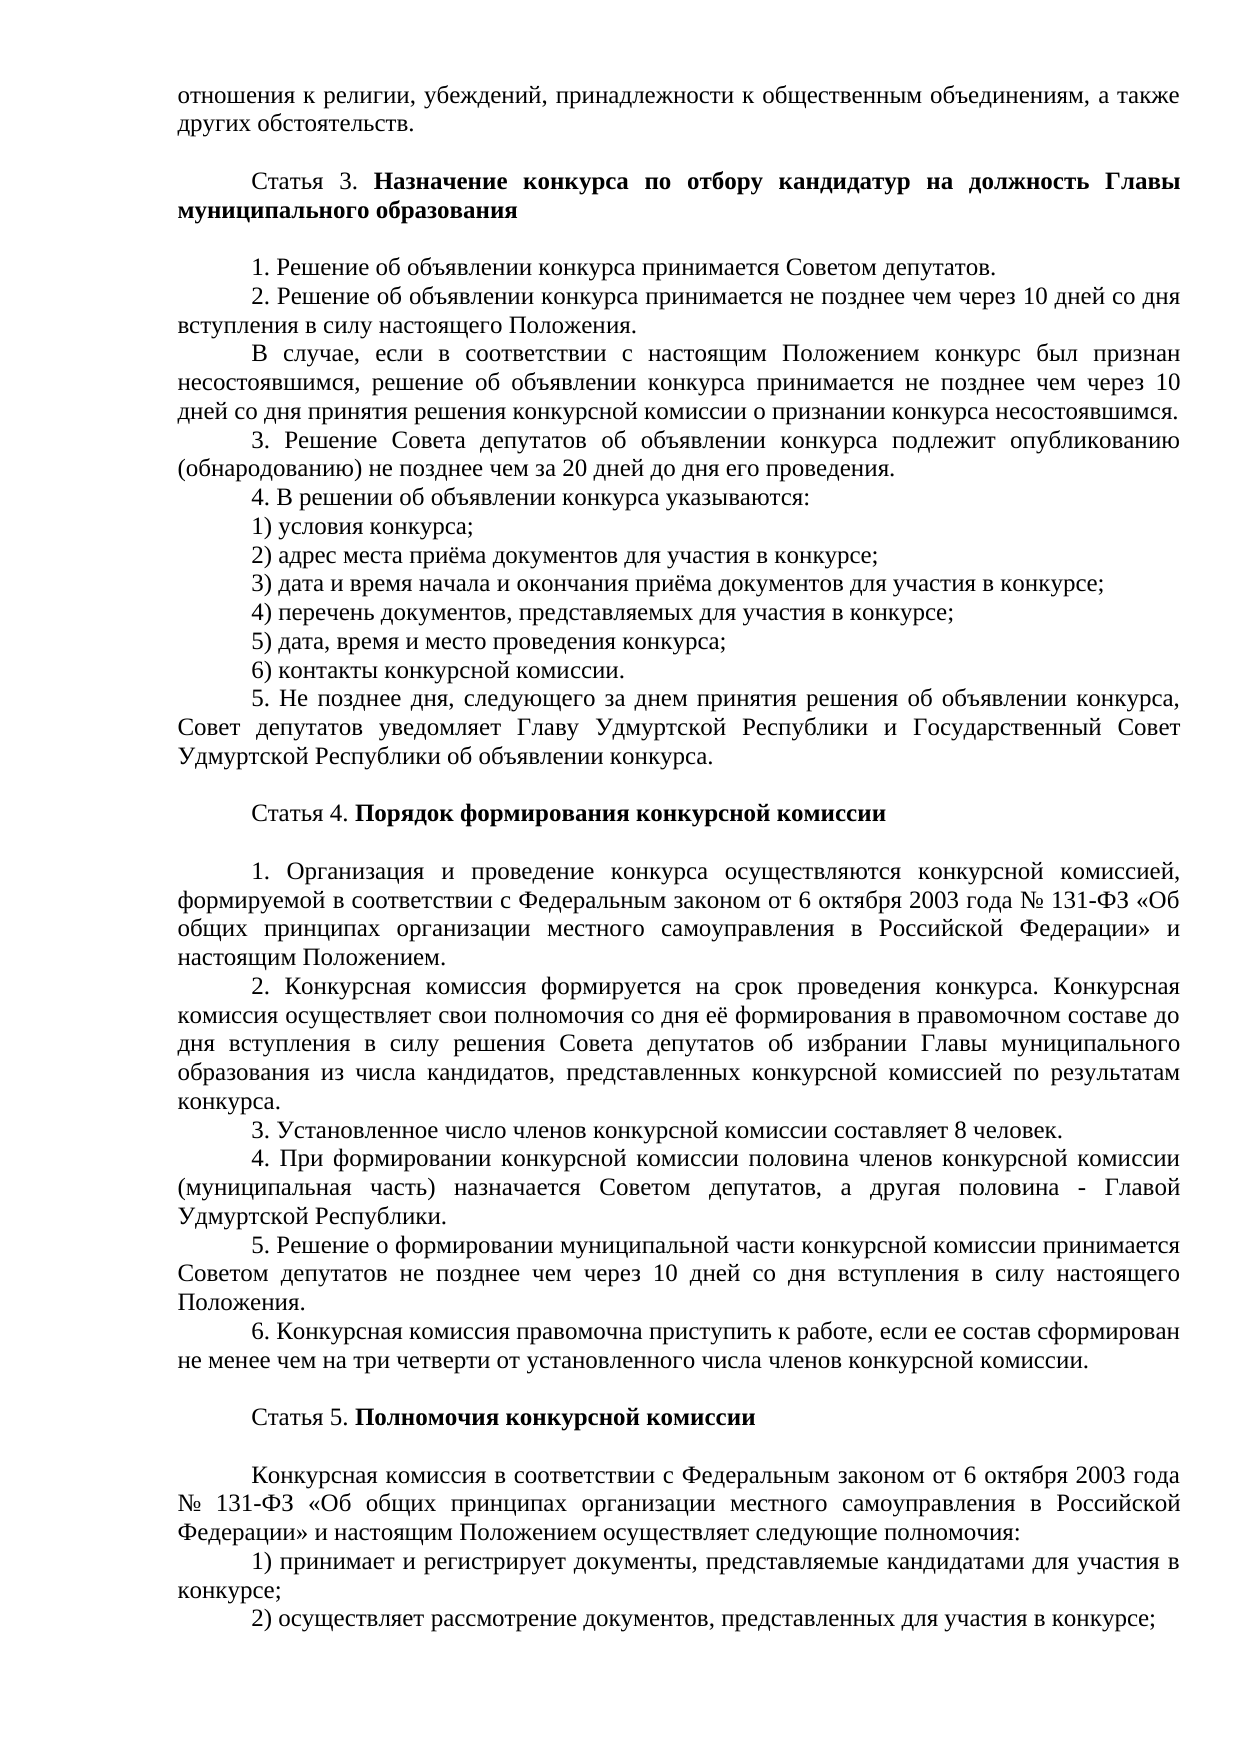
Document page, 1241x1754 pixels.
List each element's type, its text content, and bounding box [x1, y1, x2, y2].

text 4. В решении об объявлении конкурса указываются: [177, 482, 1181, 511]
text 2. Решение об объявлении конкурса принимается не позднее чем через 10 дней со дня вступления в силу настоящего Положения. [177, 281, 1181, 338]
text Статья 5. Полномочия конкурсной комиссии [177, 1402, 1181, 1431]
text В случае, если в соответствии с настоящим Положением конкурс был признан несостоявшимся, решение об объявлении конкурса принимается не позднее чем через 10 дней со дня принятия решения конкурсной комиссии о признании конкурса несостоявшимся. [177, 338, 1181, 425]
text 2. Конкурсная комиссия формируется на срок проведения конкурса. Конкурсная комиссия осуществляет свои полномочия со дня её формирования в правомочном составе до дня вступления в силу решения Совета депутатов об избрании Главы муниципального образования из числа кандидатов, представленных конкурсной комиссией по результатам конкурса. [177, 971, 1181, 1115]
text 5. Решение о формировании муниципальной части конкурсной комиссии принимается Советом депутатов не позднее чем через 10 дней со дня вступления в силу настоящего Положения. [177, 1230, 1181, 1316]
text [177, 80, 1181, 137]
text 5. Не позднее дня, следующего за днем принятия решения об объявлении конкурса, Совет депутатов уведомляет Главу Удмуртской Республики и Государственный Совет Удмуртской Республики об объявлении конкурса. [177, 683, 1181, 770]
text 1. Организация и проведение конкурса осуществляются конкурсной комиссией, формируемой в соответствии с Федеральным законом от 6 октября 2003 года № 131-ФЗ «Об общих принципах организации местного самоуправления в Российской Федерации» и настоящим Положением. [177, 856, 1181, 971]
text 1. Решение об объявлении конкурса принимается Советом депутатов. [177, 252, 1181, 281]
text Конкурсная комиссия в соответствии с Федеральным законом от 6 октября 2003 года № 131-ФЗ «Об общих принципах организации местного самоуправления в Российской Федерации» и настоящим Положением осуществляет следующие полномочия: [177, 1460, 1181, 1546]
text 6. Конкурсная комиссия правомочна приступить к работе, если ее состав сформирован не менее чем на три четверти от установленного числа членов конкурсной комиссии. [177, 1316, 1181, 1373]
text 6) контакты конкурсной комиссии. [177, 655, 1181, 683]
text 1) условия конкурса; [177, 511, 1181, 540]
text 5) дата, время и место проведения конкурса; [177, 626, 1181, 655]
text 3) дата и время начала и окончания приёма документов для участия в конкурсе; [177, 568, 1181, 597]
text 1) принимает и регистрирует документы, представляемые кандидатами для участия в конкурсе; [177, 1546, 1181, 1603]
text 3. Установленное число членов конкурсной комиссии составляет 8 человек. [177, 1115, 1181, 1143]
text 4. При формировании конкурсной комиссии половина членов конкурсной комиссии (муниципальная часть) назначается Советом депутатов, а другая половина - Главой Удмуртской Республики. [177, 1143, 1181, 1230]
text 3. Решение Совета депутатов об объявлении конкурса подлежит опубликованию (обнародованию) не позднее чем за 20 дней до дня его проведения. [177, 425, 1181, 482]
text 2) осуществляет рассмотрение документов, представленных для участия в конкурсе; [177, 1603, 1181, 1632]
text Статья 3. Назначение конкурса по отбору кандидатур на должность Главы муниципального образования [177, 166, 1181, 223]
text 4) перечень документов, представляемых для участия в конкурсе; [177, 597, 1181, 626]
text Статья 4. Порядок формирования конкурсной комиссии [177, 798, 1181, 827]
text 2) адрес места приёма документов для участия в конкурсе; [177, 540, 1181, 568]
